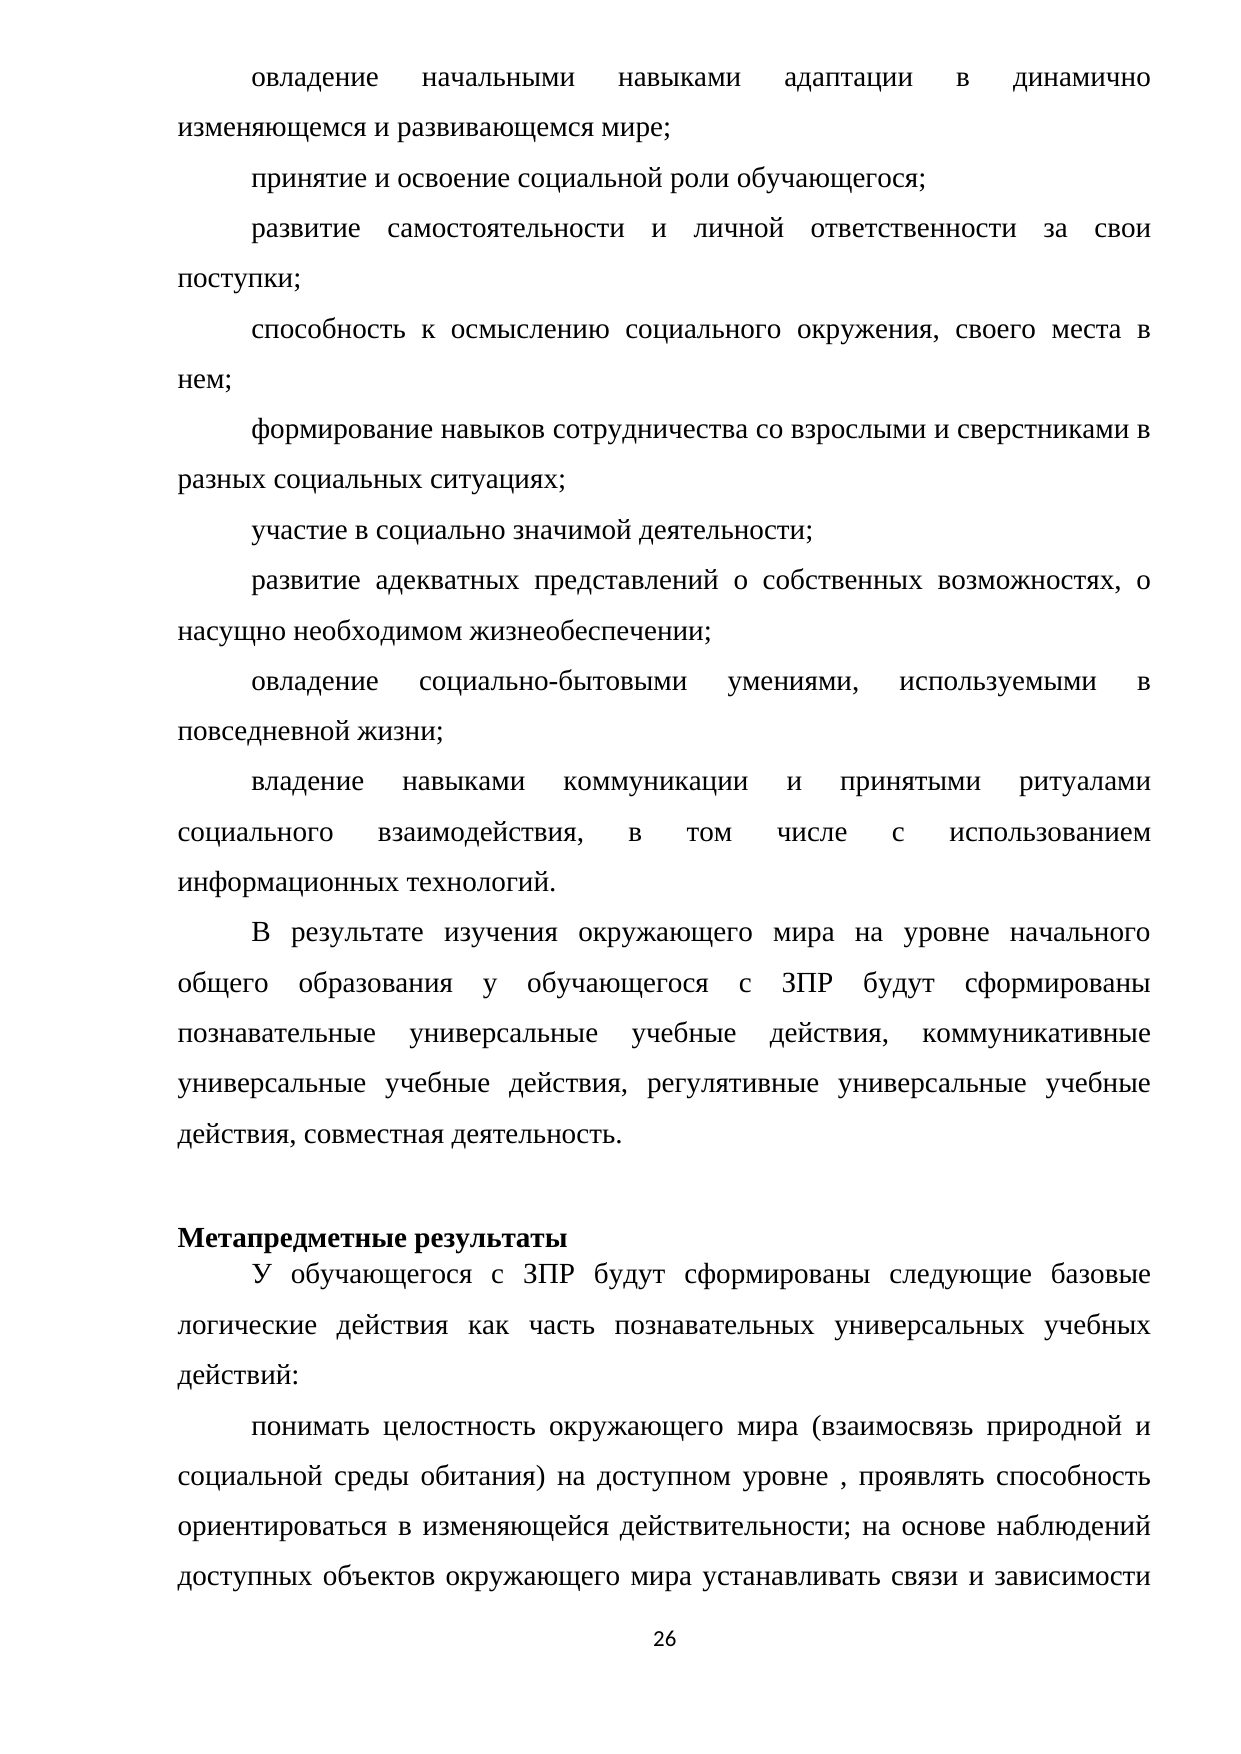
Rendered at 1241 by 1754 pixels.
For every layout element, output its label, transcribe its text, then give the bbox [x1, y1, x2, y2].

text развитие адекватных представлений о собственных возможностях, о насущно необходимом жизнеобеспечении; [177, 562, 1152, 646]
subtitle Метапредметные результаты [177, 1221, 1152, 1254]
text участие в социально значимой деятельности; [177, 512, 1152, 546]
text У обучающегося с ЗПР будут сформированы следующие базовые логические действия как часть познавательных универсальных учебных действий: [177, 1257, 1152, 1391]
text владение навыками коммуникации и принятыми ритуалами социального взаимодействия, в том числе с использованием информационных технологий. [177, 763, 1152, 898]
text овладение социально-бытовыми умениями, используемыми в повседневной жизни; [177, 663, 1152, 747]
text принятие и освоение социальной роли обучающегося; [177, 160, 1152, 193]
text развитие самостоятельности и личной ответственности за свои поступки; [177, 210, 1152, 294]
text способность к осмыслению социального окружения, своего места в нем; [177, 311, 1152, 394]
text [177, 1408, 1152, 1592]
text формирование навыков сотрудничества со взрослыми и сверстниками в разных социальных ситуациях; [177, 411, 1152, 495]
text овладение начальными навыками адаптации в динамично изменяющемся и развивающемся мире; [177, 59, 1152, 143]
text В результате изучения окружающего мира на уровне начального общего образования у обучающегося с ЗПР будут сформированы познавательные универсальные учебные действия, коммуникативные универсальные учебные действия, регулятивные универсальные учебные действия, совместная деятельность. [177, 914, 1152, 1149]
